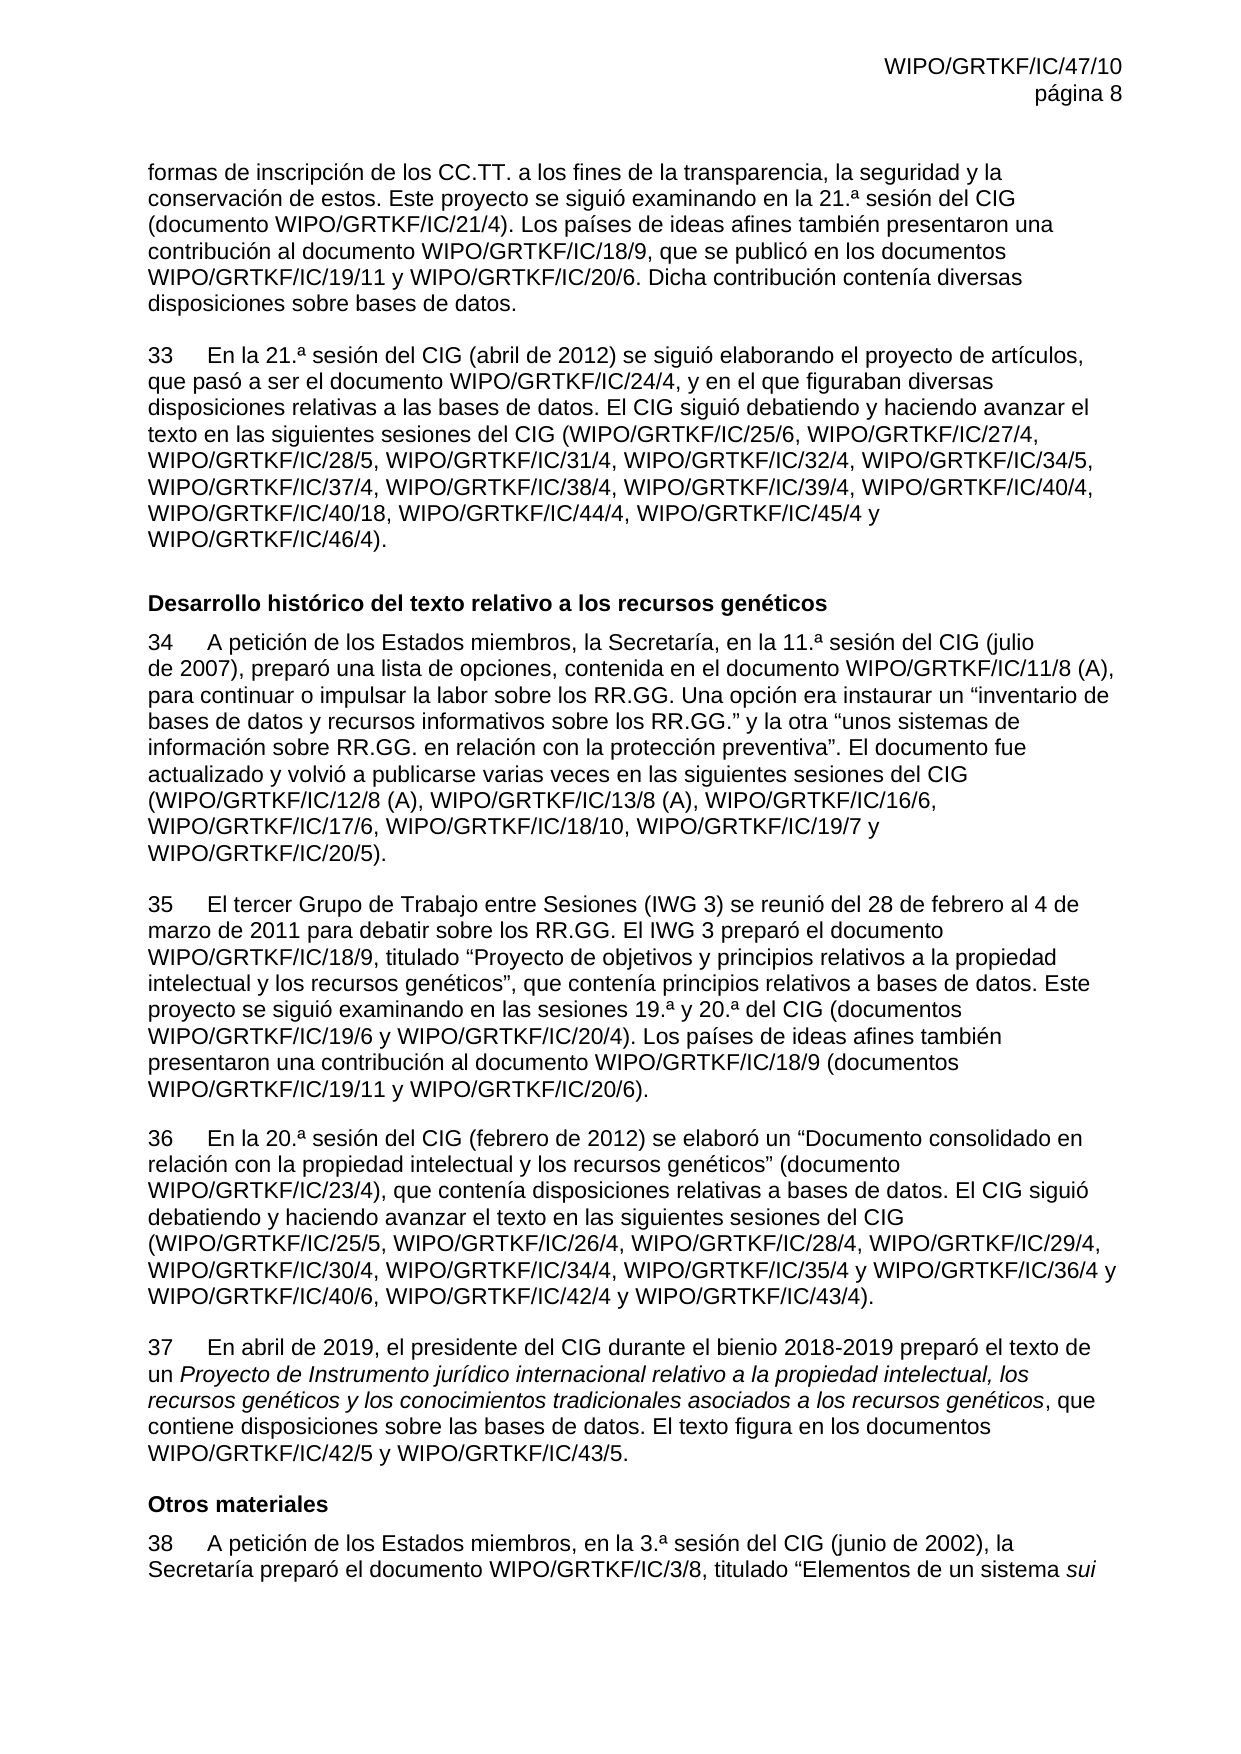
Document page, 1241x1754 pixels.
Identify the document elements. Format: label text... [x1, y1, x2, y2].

text En abril de 2019, el presidente del CIG durante el bienio 2018-2019 preparó el texto de un Proyecto de Instrumento jurídico internacional relativo a la propiedad intelectual, los recursos genéticos y los conocimientos tradicionales asociados a los recursos genéticos, que contiene disposiciones sobre las bases de datos. El texto figura en los documentos WIPO/GRTKF/IC/42/5 y WIPO/GRTKF/IC/43/5. [148, 1334, 1122, 1466]
text A petición de los Estados miembros, la Secretaría, en la 11.ª sesión del CIG (julio de 2007), preparó una lista de opciones, contenida en el documento WIPO/GRTKF/IC/11/8 (A), para continuar o impulsar la labor sobre los RR.GG. Una opción era instaurar un “inventario de bases de datos y recursos informativos sobre los RR.GG.” y la otra “unos sistemas de información sobre RR.GG. en relación con la protección preventiva”. El documento fue actualizado y volvió a publicarse varias veces en las siguientes sesiones del CIG (WIPO/GRTKF/IC/12/8 (A), WIPO/GRTKF/IC/13/8 (A), WIPO/GRTKF/IC/16/6, WIPO/GRTKF/IC/17/6, WIPO/GRTKF/IC/18/10, WIPO/GRTKF/IC/19/7 y WIPO/GRTKF/IC/20/5). [148, 629, 1122, 866]
text En la 21.ª sesión del CIG (abril de 2012) se siguió elaborando el proyecto de artículos, que pasó a ser el documento WIPO/GRTKF/IC/24/4, y en el que figuraban diversas disposiciones relativas a las bases de datos. El CIG siguió debatiendo y haciendo avanzar el texto en las siguientes sesiones del CIG (WIPO/GRTKF/IC/25/6, WIPO/GRTKF/IC/27/4, WIPO/GRTKF/IC/28/5, WIPO/GRTKF/IC/31/4, WIPO/GRTKF/IC/32/4, WIPO/GRTKF/IC/34/5, WIPO/GRTKF/IC/37/4, WIPO/GRTKF/IC/38/4, WIPO/GRTKF/IC/39/4, WIPO/GRTKF/IC/40/4, WIPO/GRTKF/IC/40/18, WIPO/GRTKF/IC/44/4, WIPO/GRTKF/IC/45/4 y WIPO/GRTKF/IC/46/4). [148, 342, 1122, 552]
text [148, 1530, 1122, 1583]
text Desarrollo histórico del texto relativo a los recursos genéticos [148, 590, 1122, 616]
text En la 20.ª sesión del CIG (febrero de 2012) se elaboró un “Documento consolidado en relación con la propiedad intelectual y los recursos genéticos” (documento WIPO/GRTKF/IC/23/4), que contenía disposiciones relativas a bases de datos. El CIG siguió debatiendo y haciendo avanzar el texto en las siguientes sesiones del CIG (WIPO/GRTKF/IC/25/5, WIPO/GRTKF/IC/26/4, WIPO/GRTKF/IC/28/4, WIPO/GRTKF/IC/29/4, WIPO/GRTKF/IC/30/4, WIPO/GRTKF/IC/34/4, WIPO/GRTKF/IC/35/4 y WIPO/GRTKF/IC/36/4 y WIPO/GRTKF/IC/40/6, WIPO/GRTKF/IC/42/4 y WIPO/GRTKF/IC/43/4). [148, 1125, 1122, 1309]
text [148, 158, 1122, 317]
text Otros materiales [148, 1491, 1122, 1517]
text El tercer Grupo de Trabajo entre Sesiones (IWG 3) se reunió del 28 de febrero al 4 de marzo de 2011 para debatir sobre los RR.GG. El IWG 3 preparó el documento WIPO/GRTKF/IC/18/9, titulado “Proyecto de objetivos y principios relativos a la propiedad intelectual y los recursos genéticos”, que contenía principios relativos a bases de datos. Este proyecto se siguió examinando en las sesiones 19.ª y 20.ª del CIG (documentos WIPO/GRTKF/IC/19/6 y WIPO/GRTKF/IC/20/4). Los países de ideas afines también presentaron una contribución al documento WIPO/GRTKF/IC/18/9 (documentos WIPO/GRTKF/IC/19/11 y WIPO/GRTKF/IC/20/6). [148, 891, 1122, 1102]
